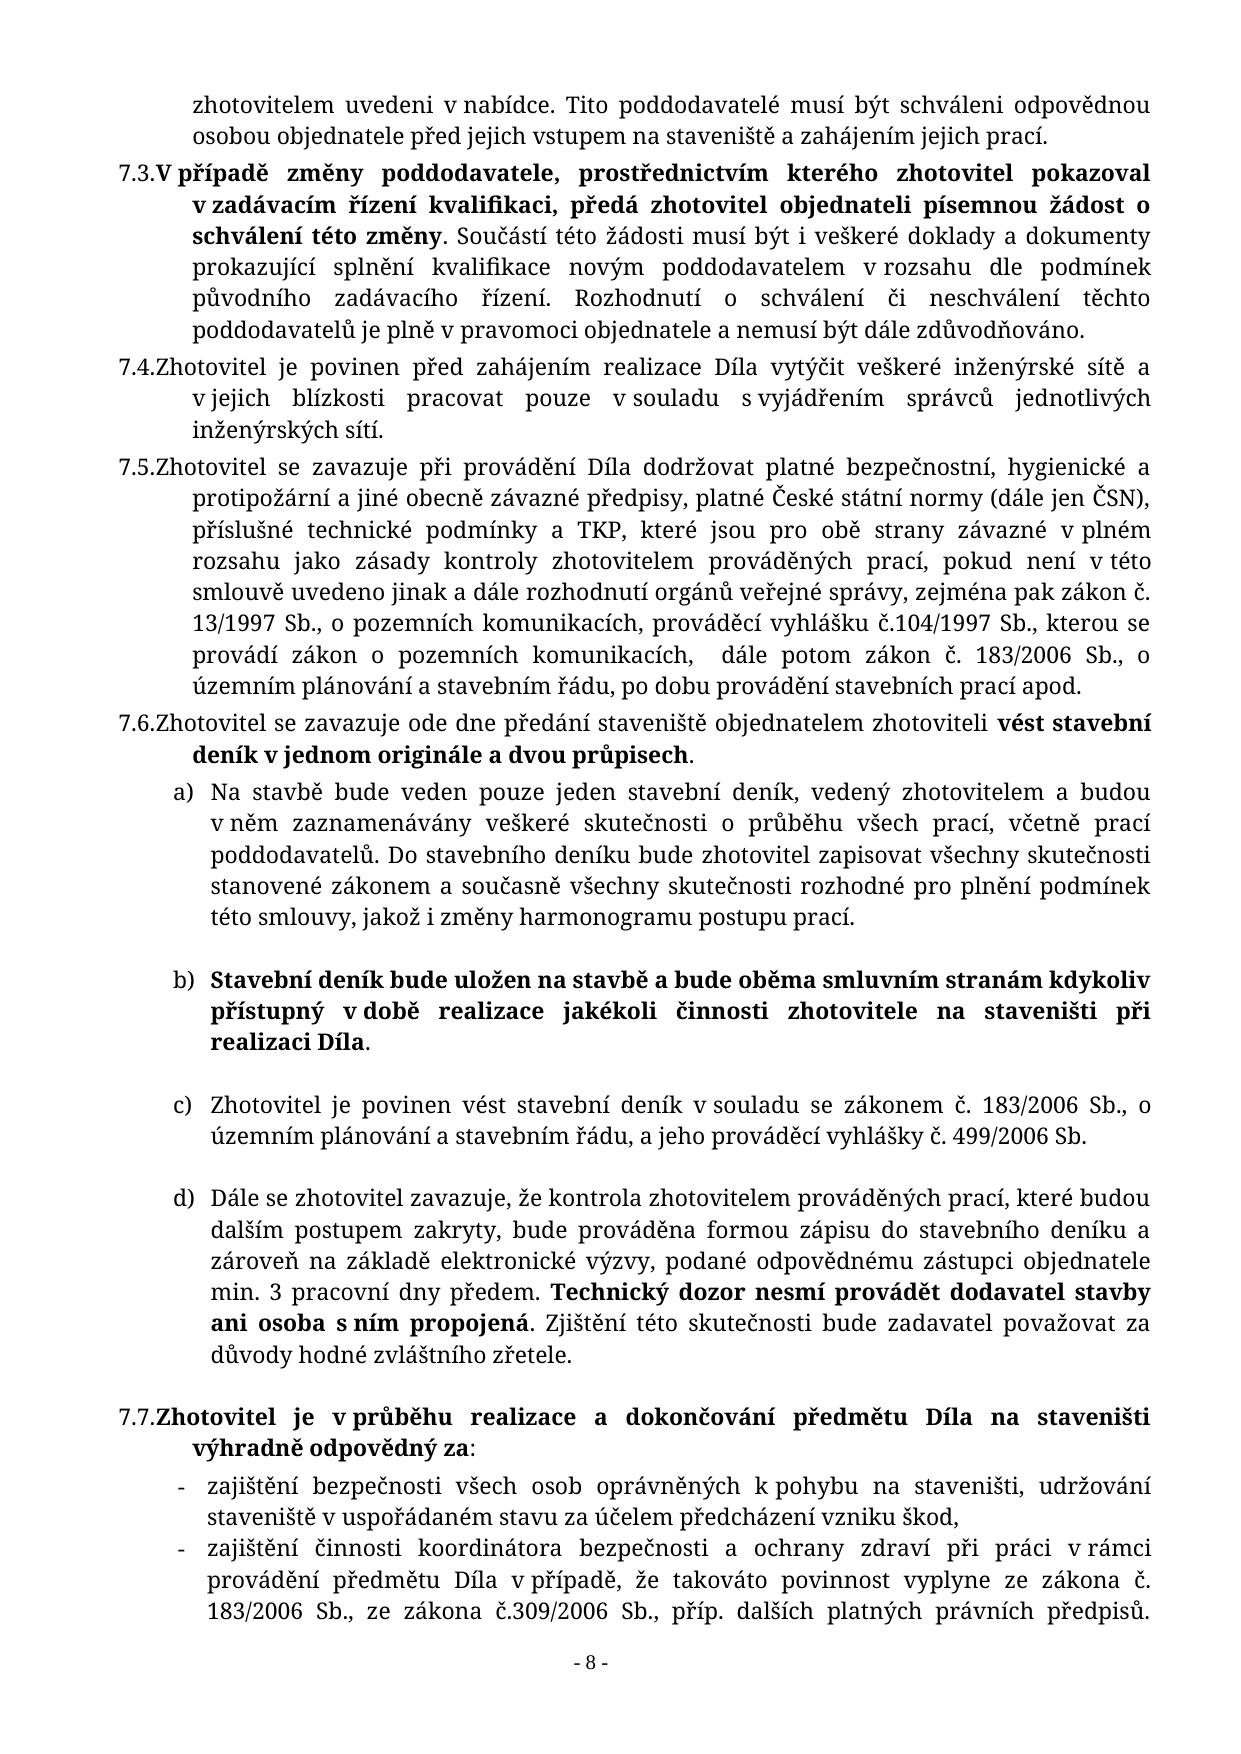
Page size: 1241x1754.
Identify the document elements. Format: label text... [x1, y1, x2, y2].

list Zhotovitel je povinen vést stavební deník v souladu se zákonem č. 183/2006 Sb., o územním plánování a stavebním řádu, a jeho prováděcí vyhlášky č. 499/2006 Sb. [173, 1089, 1152, 1151]
list Zhotovitel je povinen před zahájením realizace Díla vytýčit veškeré inženýrské sítě a v jejich blízkosti pracovat pouze v souladu s vyjádřením správců jednotlivých inženýrských sítí. [118, 351, 1152, 445]
list Zhotovitel se zavazuje ode dne předání staveniště objednatelem zhotoviteli vést stavební deník v jednom originále a dvou průpisech. [118, 707, 1152, 770]
list Dále se zhotovitel zavazuje, že kontrola zhotovitelem prováděných prací, které budou dalším postupem zakryty, bude prováděna formou zápisu do stavebního deníku a zároveň na základě elektronické výzvy, podané odpovědnému zástupci objednatele min. 3 pracovní dny předem. Technický dozor nesmí provádět dodavatel stavby ani osoba s ním propojená. Zjištění této skutečnosti bude zadavatel považovat za důvody hodné zvláštního zřetele. [173, 1182, 1152, 1370]
list Zhotovitel je v průběhu realizace a dokončování předmětu Díla na staveništi výhradně odpovědný za: [118, 1401, 1152, 1464]
list zajištění bezpečnosti všech osob oprávněných k pohybu na staveništi, udržování staveniště v uspořádaném stavu za účelem předcházení vzniku škod, [177, 1470, 1152, 1532]
list Zhotovitel se zavazuje při provádění Díla dodržovat platné bezpečnostní, hygienické a protipožární a jiné obecně závazné předpisy, platné České státní normy (dále jen ČSN), příslušné technické podmínky a TKP, které jsou pro obě strany závazné v plném rozsahu jako zásady kontroly zhotovitelem prováděných prací, pokud není v této smlouvě uvedeno jinak a dále rozhodnutí orgánů veřejné správy, zejména pak zákon č. 13/1997 Sb., o pozemních komunikacích, prováděcí vyhlášku č.104/1997 Sb., kterou se provádí zákon o pozemních komunikacích, dále potom zákon č. 183/2006 Sb., o územním plánování a stavebním řádu, po dobu provádění stavebních prací apod. [118, 451, 1152, 701]
list Na stavbě bude veden pouze jeden stavební deník, vedený zhotovitelem a budou v něm zaznamenávány veškeré skutečnosti o průběhu všech prací, včetně prací poddodavatelů. Do stavebního deníku bude zhotovitel zapisovat všechny skutečnosti stanovené zákonem a současně všechny skutečnosti rozhodné pro plnění podmínek této smlouvy, jakož i změny harmonogramu postupu prací. [173, 776, 1152, 932]
list Stavební deník bude uložen na stavbě a bude oběma smluvním stranám kdykoliv přístupný v době realizace jakékoli činnosti zhotovitele na staveništi při realizaci Díla. [173, 964, 1152, 1057]
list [118, 89, 1152, 151]
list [177, 1532, 1152, 1626]
list V případě změny poddodavatele, prostřednictvím kterého zhotovitel pokazoval v zadávacím řízení kvalifikaci, předá zhotovitel objednateli písemnou žádost o schválení této změny. Součástí této žádosti musí být i veškeré doklady a dokumenty prokazující splnění kvalifikace novým poddodavatelem v rozsahu dle podmínek původního zadávacího řízení. Rozhodnutí o schválení či neschválení těchto poddodavatelů je plně v pravomoci objednatele a nemusí být dále zdůvodňováno. [118, 157, 1152, 345]
